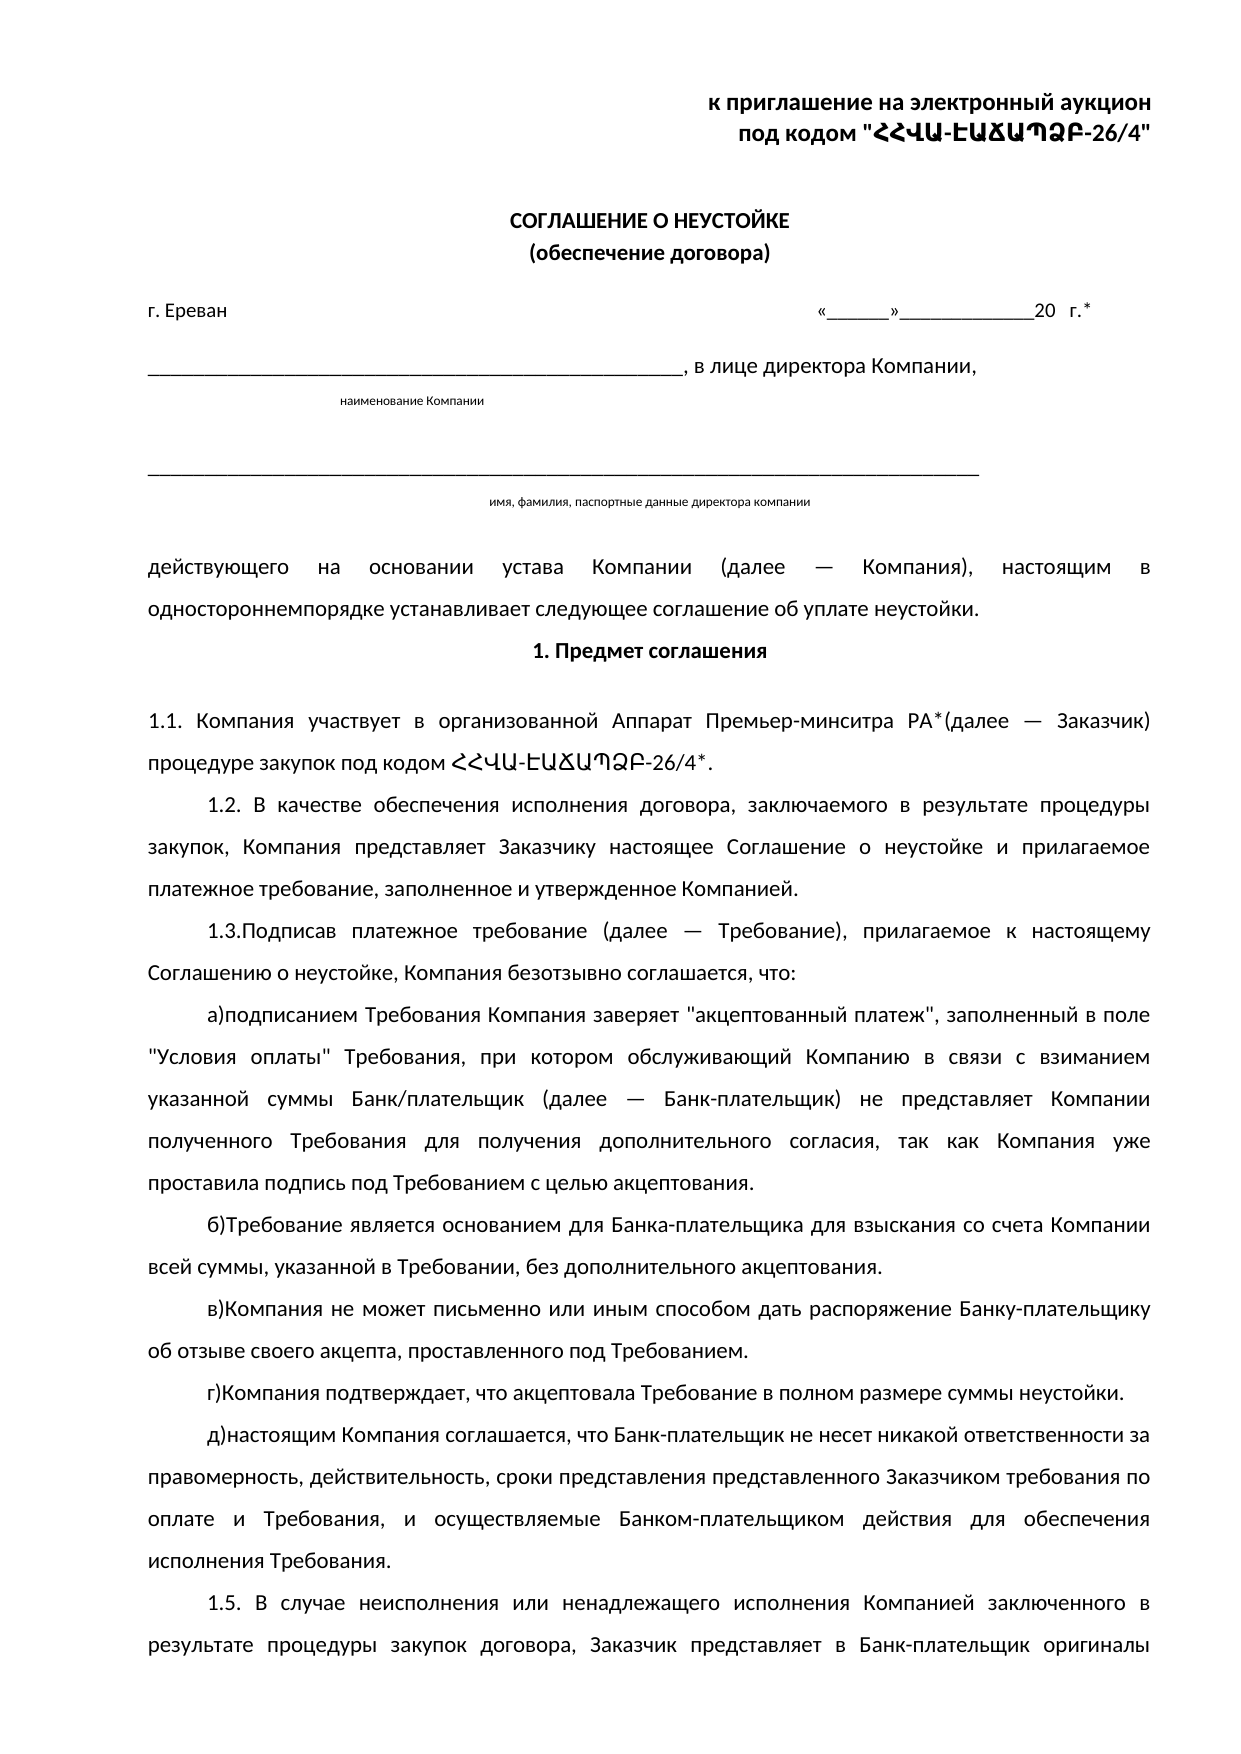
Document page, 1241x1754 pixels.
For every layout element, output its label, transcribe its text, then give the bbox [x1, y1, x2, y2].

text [148, 1588, 1152, 1658]
text наименование Компании [340, 393, 1152, 421]
table_header г. Ереван [136, 297, 635, 351]
text в)Компания не может письменно или иным способом дать распоряжение Банку-плательщику об отзыве своего акцепта, проставленного под Требованием. [148, 1294, 1152, 1364]
text г)Компания подтверждает, что акцептовала Требование в полном размере суммы неустойки. [148, 1378, 1152, 1406]
text _______________________________________________, в лице директора Компании, [148, 351, 1152, 379]
text 1.1. Компания участвует в организованной Аппарат Премьер-минситра РА*(далее — Заказчик) процедуре закупок под кодом ՀՀՎԱ-ԷԱՃԱՊՁԲ-26/4*. [148, 706, 1152, 776]
text д)настоящим Компания соглашается, что Банк-плательщик не несет никакой ответственности за правомерность, действительность, сроки представления представленного Заказчиком требования по оплате и Требования, и осуществляемые Банком-плательщиком действия для обеспечения исполнения Требования. [148, 1420, 1152, 1574]
text имя, фамилия, паспортные данные директора компании [148, 494, 1152, 522]
text СОГЛАШЕНИЕ О НЕУСТОЙКЕ [148, 206, 1152, 234]
text а)подписанием Требования Компания заверяет "акцептованный платеж", заполненный в поле "Условия оплаты" Требования, при котором обслуживающий Компанию в связи с взиманием указанной суммы Банк/плательщик (далее — Банк-плательщик) не представляет Компании полученного Требования для получения дополнительного согласия, так как Компания уже проставила подпись под Требованием с целью акцептования. [148, 1000, 1152, 1196]
text _________________________________________________________________________ [148, 452, 1152, 480]
table_header «______»_____________20 г.* [635, 297, 1104, 351]
text под кодом "ՀՀՎԱ-ԷԱՃԱՊՁԲ-26/4" [148, 117, 1152, 147]
text действующего на основании устава Компании (далее — Компания), настоящим в одностороннемпорядке устанавливает следующее соглашение об уплате неустойки. [148, 552, 1152, 622]
text 1.3.Подписав платежное требование (далее — Требование), прилагаемое к настоящему Соглашению о неустойке, Компания безотзывно соглашается, что: [148, 916, 1152, 986]
text 1. Предмет соглашения [148, 636, 1152, 664]
text (обеспечение договора) [148, 238, 1152, 266]
text б)Требование является основанием для Банка-плательщика для взыскания со счета Компании всей суммы, указанной в Требовании, без дополнительного акцептования. [148, 1210, 1152, 1280]
text к приглашение на электронный аукцион [177, 86, 1152, 117]
text 1.2. В качестве обеспечения исполнения договора, заключаемого в результате процедуры закупок, Компания представляет Заказчику настоящее Соглашение о неустойке и прилагаемое платежное требование, заполненное и утвержденное Компанией. [148, 790, 1152, 902]
